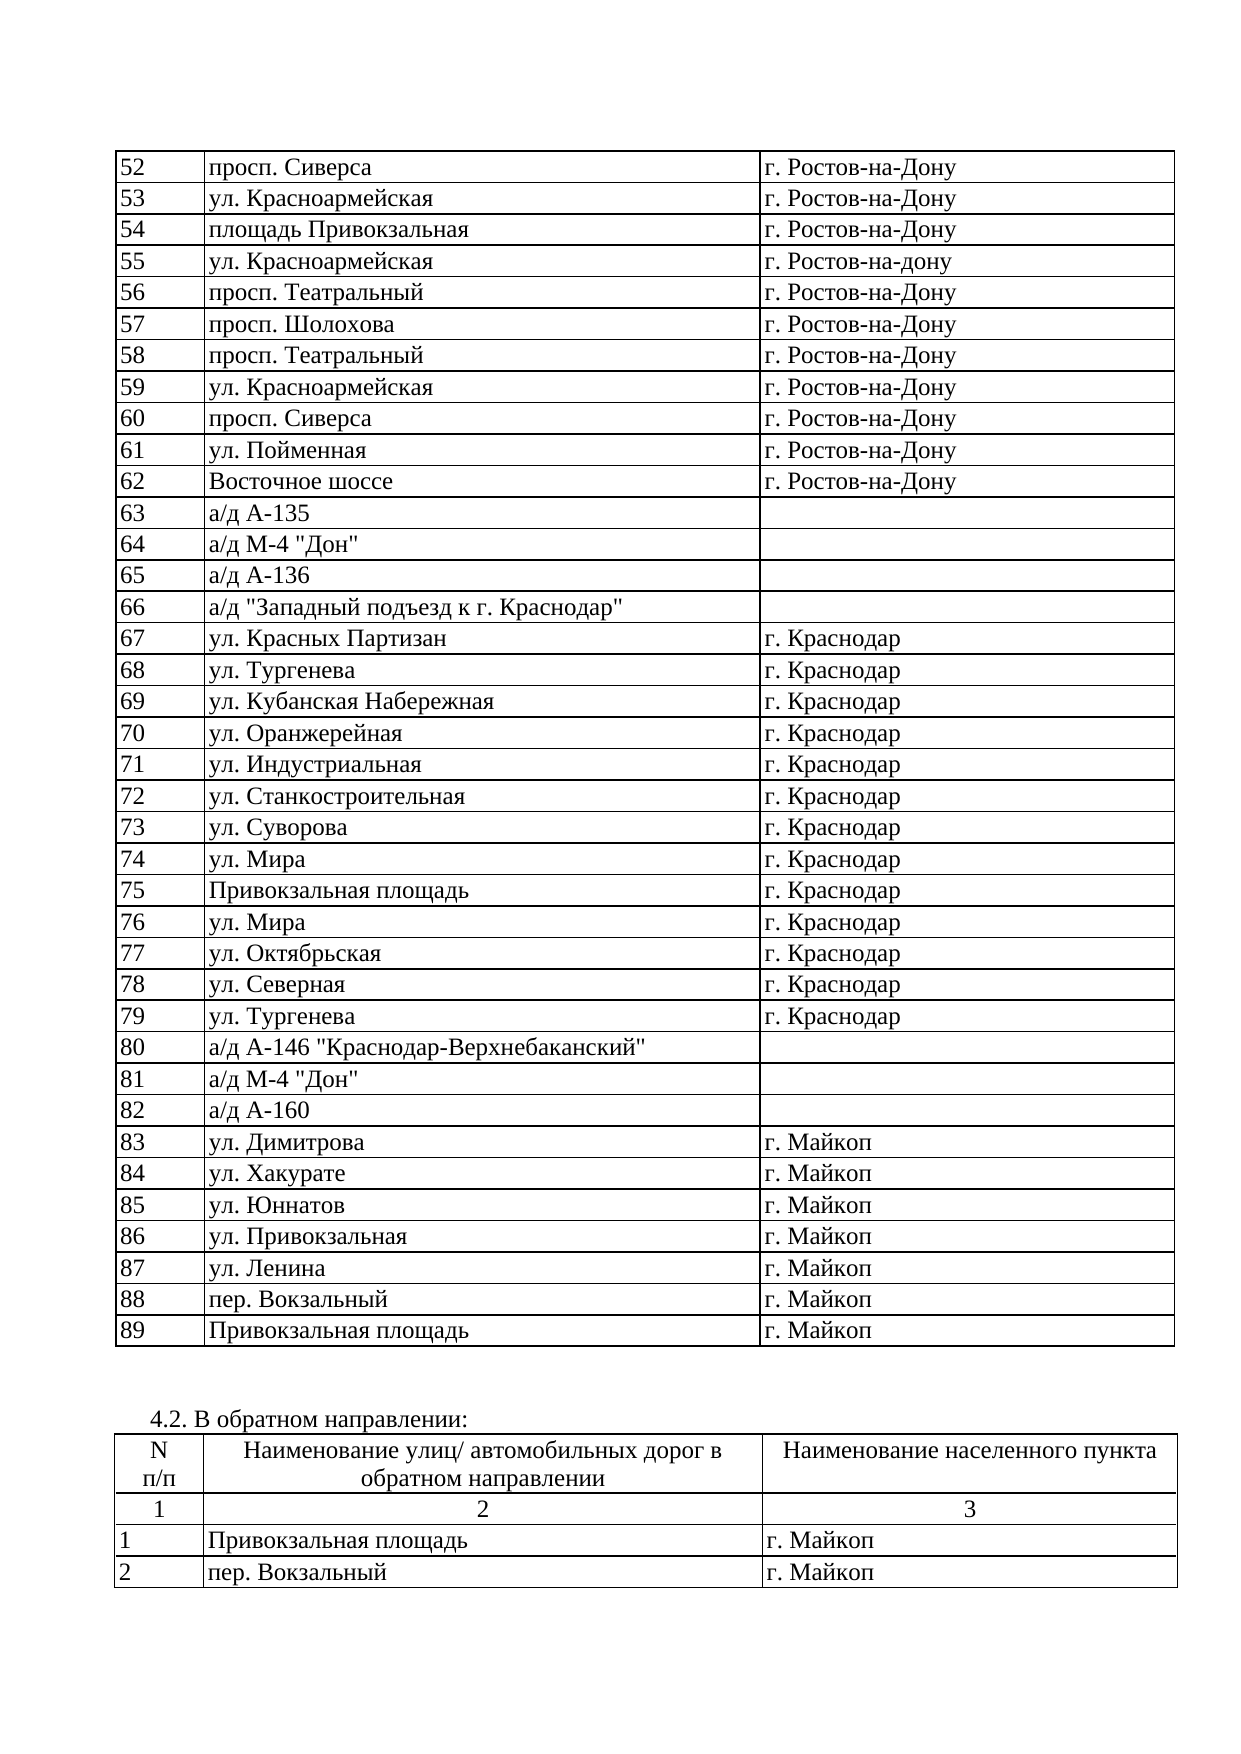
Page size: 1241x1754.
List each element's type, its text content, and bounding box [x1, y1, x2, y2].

table_cell г. Майкоп [761, 1253, 1174, 1282]
table_cell 82 [117, 1095, 204, 1125]
table_cell ул. Суворова [205, 812, 759, 842]
table_cell 84 [117, 1158, 204, 1188]
table_cell г. Краснодар [761, 718, 1174, 748]
table_header Наименование улиц/ автомобильных дорог в обратном направлении [204, 1435, 762, 1492]
table_cell г. Майкоп [761, 1190, 1174, 1219]
table_cell 72 [117, 781, 204, 811]
table_cell ул. Красных Партизан [205, 623, 759, 653]
table_cell 73 [117, 812, 204, 842]
table_cell 67 [117, 623, 204, 653]
table_cell 63 [117, 498, 204, 527]
table_cell 64 [117, 529, 204, 559]
table_cell а/д А-146 "Краснодар-Верхнебаканский" [205, 1032, 759, 1062]
table_cell просп. Театральный [205, 277, 759, 307]
table_cell а/д А-160 [205, 1095, 759, 1125]
table_cell г. Краснодар [761, 970, 1174, 999]
table_cell г. Ростов-на-Дону [761, 183, 1174, 213]
table_cell ул. Пойменная [205, 435, 759, 464]
table_cell Восточное шоссе [205, 466, 759, 496]
table_cell а/д А-135 [205, 498, 759, 527]
table_cell ул. Северная [205, 970, 759, 999]
table_cell ул. Кубанская Набережная [205, 686, 759, 716]
table_cell ул. Оранжерейная [205, 718, 759, 748]
table_cell 70 [117, 718, 204, 748]
table_cell г. Ростов-на-Дону [761, 466, 1174, 496]
table_header Наименование населенного пункта [763, 1435, 1177, 1492]
table_cell г. Ростов-на-Дону [761, 277, 1174, 307]
table_cell Привокзальная площадь [205, 875, 759, 905]
table_cell ул. Станкостроительная [205, 781, 759, 811]
table_cell ул. Тургенева [205, 655, 759, 685]
table_cell г. Краснодар [761, 844, 1174, 873]
table_cell ул. Привокзальная [205, 1221, 759, 1251]
table_cell г. Ростов-на-Дону [761, 309, 1174, 339]
table_cell г. Краснодар [761, 907, 1174, 936]
table_cell 62 [117, 466, 204, 496]
text 4.2. В обратном направлении: [150, 1404, 1090, 1433]
table_cell г. Краснодар [761, 749, 1174, 779]
table_cell г. Ростов-на-Дону [761, 340, 1174, 370]
table_cell ул. Красноармейская [205, 183, 759, 213]
table_cell г. Ростов-на-дону [761, 246, 1174, 276]
table_cell 60 [117, 403, 204, 433]
table_cell 61 [117, 435, 204, 464]
table_cell г. Ростов-на-Дону [761, 403, 1174, 433]
table_cell 78 [117, 970, 204, 999]
table_cell 77 [117, 938, 204, 968]
table_cell [761, 561, 1174, 590]
table_cell а/д А-136 [205, 561, 759, 590]
table_cell просп. Шолохова [205, 309, 759, 339]
table_cell 55 [117, 246, 204, 276]
table_cell 54 [117, 215, 204, 244]
table_cell ул. Юннатов [205, 1190, 759, 1219]
table_cell ул. Ленина [205, 1253, 759, 1282]
table_cell 85 [117, 1190, 204, 1219]
table_cell 3 [763, 1492, 1177, 1524]
table_cell 52 [117, 152, 204, 181]
table_cell 68 [117, 655, 204, 685]
table_cell ул. Октябрьская [205, 938, 759, 968]
table_cell 83 [117, 1127, 204, 1157]
table_cell пер. Вокзальный [204, 1557, 762, 1587]
table_cell [761, 1064, 1174, 1094]
table_cell 89 [117, 1316, 204, 1345]
table_cell ул. Красноармейская [205, 246, 759, 276]
table_cell площадь Привокзальная [205, 215, 759, 244]
table_cell г. Краснодар [761, 686, 1174, 716]
table_cell 86 [117, 1221, 204, 1251]
table_cell 74 [117, 844, 204, 873]
table_cell 65 [117, 561, 204, 590]
table_cell г. Краснодар [761, 655, 1174, 685]
table_cell г. Майкоп [761, 1221, 1174, 1251]
table_cell 79 [117, 1001, 204, 1031]
table_cell г. Майкоп [763, 1524, 1177, 1555]
table_cell г. Ростов-на-Дону [761, 372, 1174, 402]
table_cell ул. Мира [205, 844, 759, 873]
table_cell 57 [117, 309, 204, 339]
table_cell 2 [204, 1494, 762, 1524]
table_cell Привокзальная площадь [205, 1316, 759, 1345]
table_cell [761, 529, 1174, 559]
table_cell г. Майкоп [763, 1555, 1177, 1587]
table_cell ул. Хакурате [205, 1158, 759, 1188]
table_cell г. Краснодар [761, 875, 1174, 905]
table_cell г. Краснодар [761, 781, 1174, 811]
table_cell 56 [117, 277, 204, 307]
table_cell Привокзальная площадь [204, 1525, 762, 1555]
table_cell 75 [117, 875, 204, 905]
table_cell ул. Красноармейская [205, 372, 759, 402]
table_cell 66 [117, 592, 204, 622]
table_cell просп. Сиверса [205, 152, 759, 181]
table_cell г. Ростов-на-Дону [761, 152, 1174, 181]
table_cell просп. Сиверса [205, 403, 759, 433]
table_cell 76 [117, 907, 204, 936]
table_cell 2 [115, 1556, 203, 1587]
table_cell 80 [117, 1032, 204, 1062]
table_cell 81 [117, 1064, 204, 1094]
table_cell а/д М-4 "Дон" [205, 529, 759, 559]
table_cell а/д "Западный подъезд к г. Краснодар" [205, 592, 759, 622]
table_cell ул. Индустриальная [205, 749, 759, 779]
table_cell [761, 1032, 1174, 1062]
table_cell пер. Вокзальный [205, 1284, 759, 1314]
table_cell г. Ростов-на-Дону [761, 215, 1174, 244]
table_cell 71 [117, 749, 204, 779]
table_cell [761, 592, 1174, 622]
table_cell а/д М-4 "Дон" [205, 1064, 759, 1094]
table_cell г. Краснодар [761, 623, 1174, 653]
table_cell [761, 1095, 1174, 1125]
table_cell ул. Мира [205, 907, 759, 936]
table_cell ул. Димитрова [205, 1127, 759, 1157]
table_cell г. Майкоп [761, 1127, 1174, 1157]
table_cell г. Краснодар [761, 938, 1174, 968]
table_cell 87 [117, 1253, 204, 1282]
table_cell 59 [117, 372, 204, 402]
table_cell г. Майкоп [761, 1158, 1174, 1188]
table_cell г. Ростов-на-Дону [761, 435, 1174, 464]
table_cell [761, 498, 1174, 527]
table_cell 1 [115, 1493, 203, 1524]
table_cell г. Краснодар [761, 1001, 1174, 1031]
table_cell 1 [115, 1525, 203, 1555]
table_cell г. Майкоп [761, 1284, 1174, 1314]
table_header N п/п [115, 1435, 203, 1492]
table_cell г. Майкоп [761, 1316, 1174, 1345]
table_cell 58 [117, 340, 204, 370]
table_cell просп. Театральный [205, 340, 759, 370]
table_cell 53 [117, 183, 204, 213]
table_cell 88 [117, 1284, 204, 1314]
table_cell г. Краснодар [761, 812, 1174, 842]
table_cell ул. Тургенева [205, 1001, 759, 1031]
table_cell 69 [117, 686, 204, 716]
